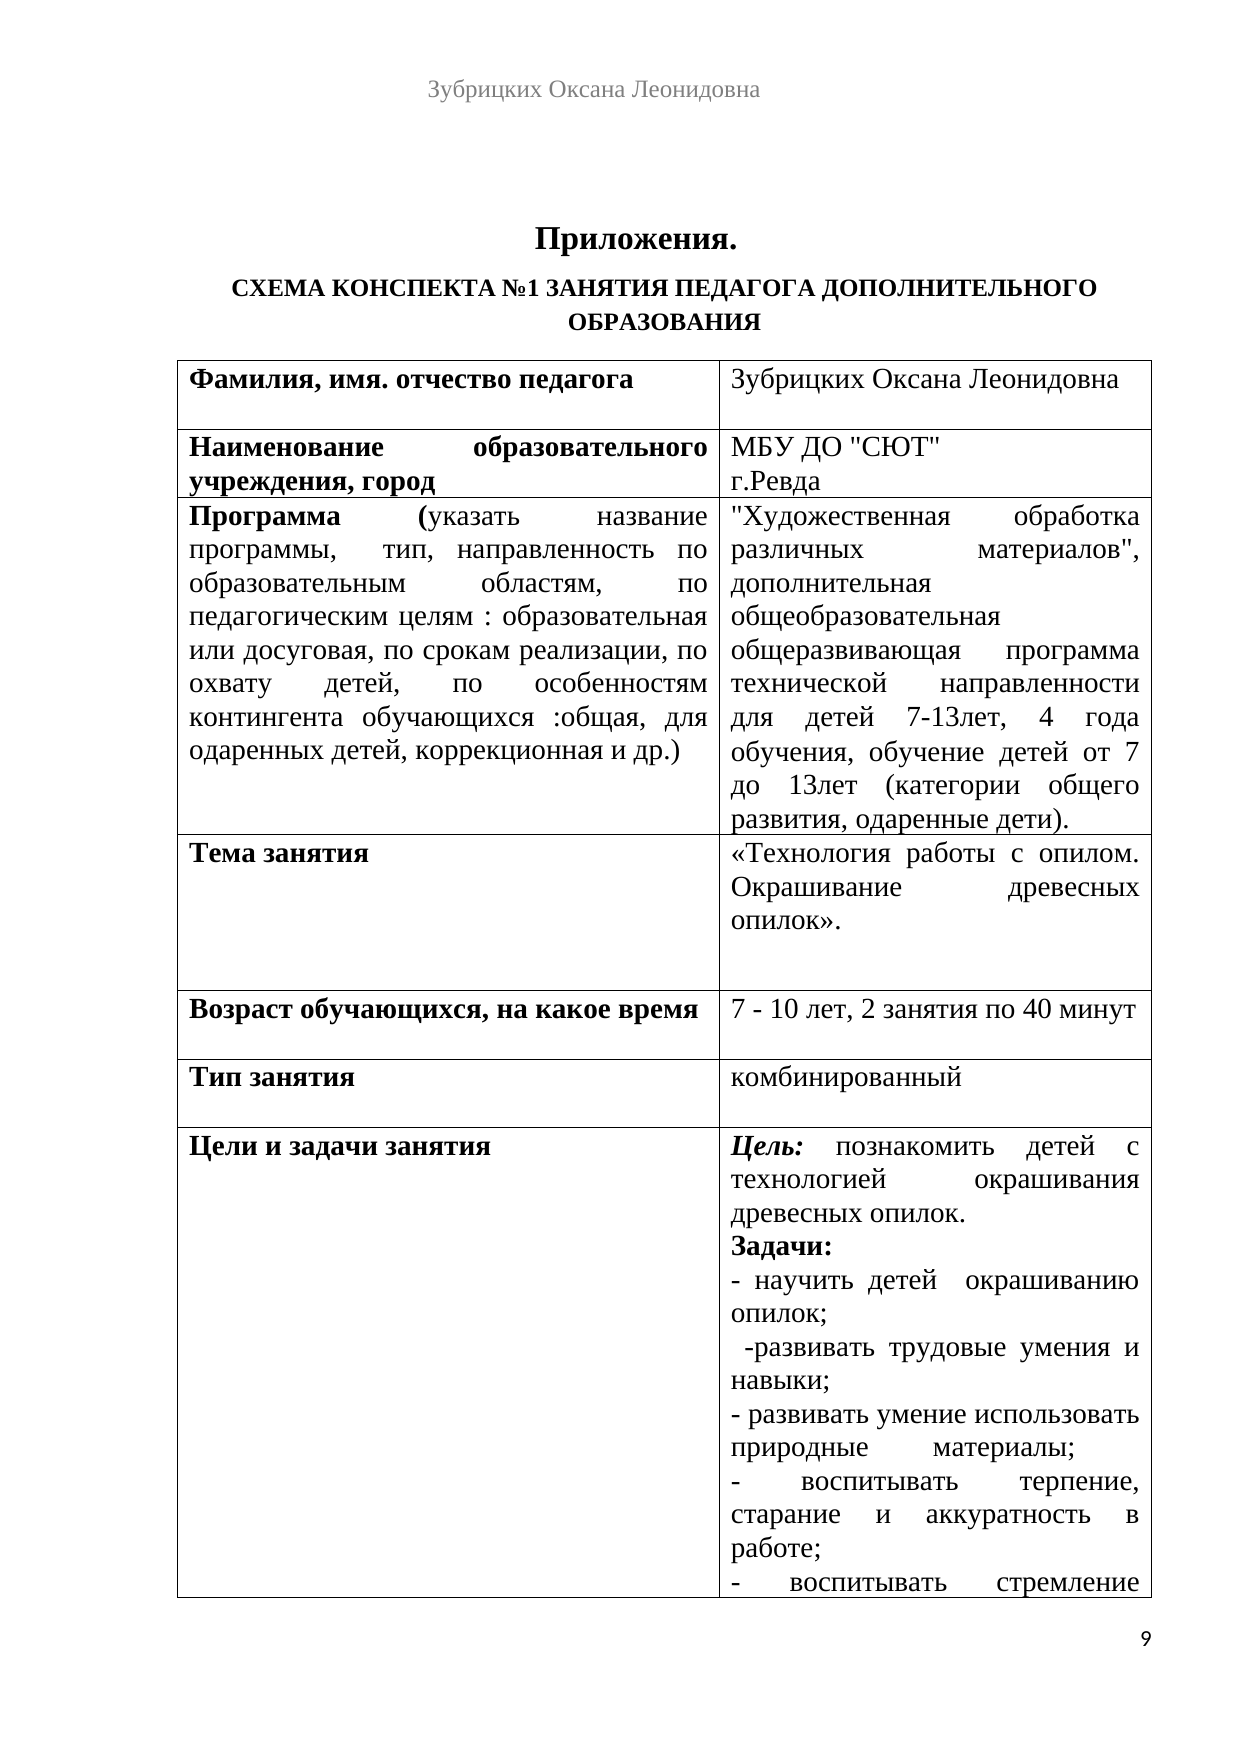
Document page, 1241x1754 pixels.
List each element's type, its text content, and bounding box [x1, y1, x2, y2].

table_header Фамилия, имя. отчество педагога [178, 361, 719, 428]
table_cell Тема занятия [178, 835, 719, 990]
table_cell "Художественная обработка различных материалов", дополнительная общеобразовательная общеразвивающая программа технической направленности для детей 7-13лет, 4 года обучения, обучение детей от 7 до 13лет (категории общего развития, одаренные дети). [720, 498, 1151, 834]
table_cell «Технология работы с опилом. Окрашивание древесных опилок». [720, 835, 1151, 990]
text СХЕМА КОНСПЕКТА №1 ЗАНЯТИЯ ПЕДАГОГА ДОПОЛНИТЕЛЬНОГО ОБРАЗОВАНИЯ [177, 273, 1152, 335]
table_cell 7 - 10 лет, 2 занятия по 40 минут [720, 991, 1151, 1058]
table_cell комбинированный [720, 1060, 1151, 1127]
table_cell Возраст обучающихся, на какое время [178, 991, 719, 1058]
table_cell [178, 1128, 719, 1597]
table_cell МБУ ДО "СЮТ" г.Ревда [720, 430, 1151, 497]
table_cell Программа (указать название программы, тип, направленность по образовательным областям, по педагогическим целям : образовательная или досуговая, по срокам реализации, по охвату детей, по особенностям контингента обучающихся :общая, для одаренных детей, коррекционная и др.) [178, 498, 719, 834]
table_header Зубрицких Оксана Леонидовна [720, 361, 1151, 428]
table_cell Тип занятия [178, 1060, 719, 1127]
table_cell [720, 1128, 1151, 1597]
text Приложения. [177, 218, 1152, 257]
table_cell Наименование образовательного учреждения, город [178, 430, 719, 497]
